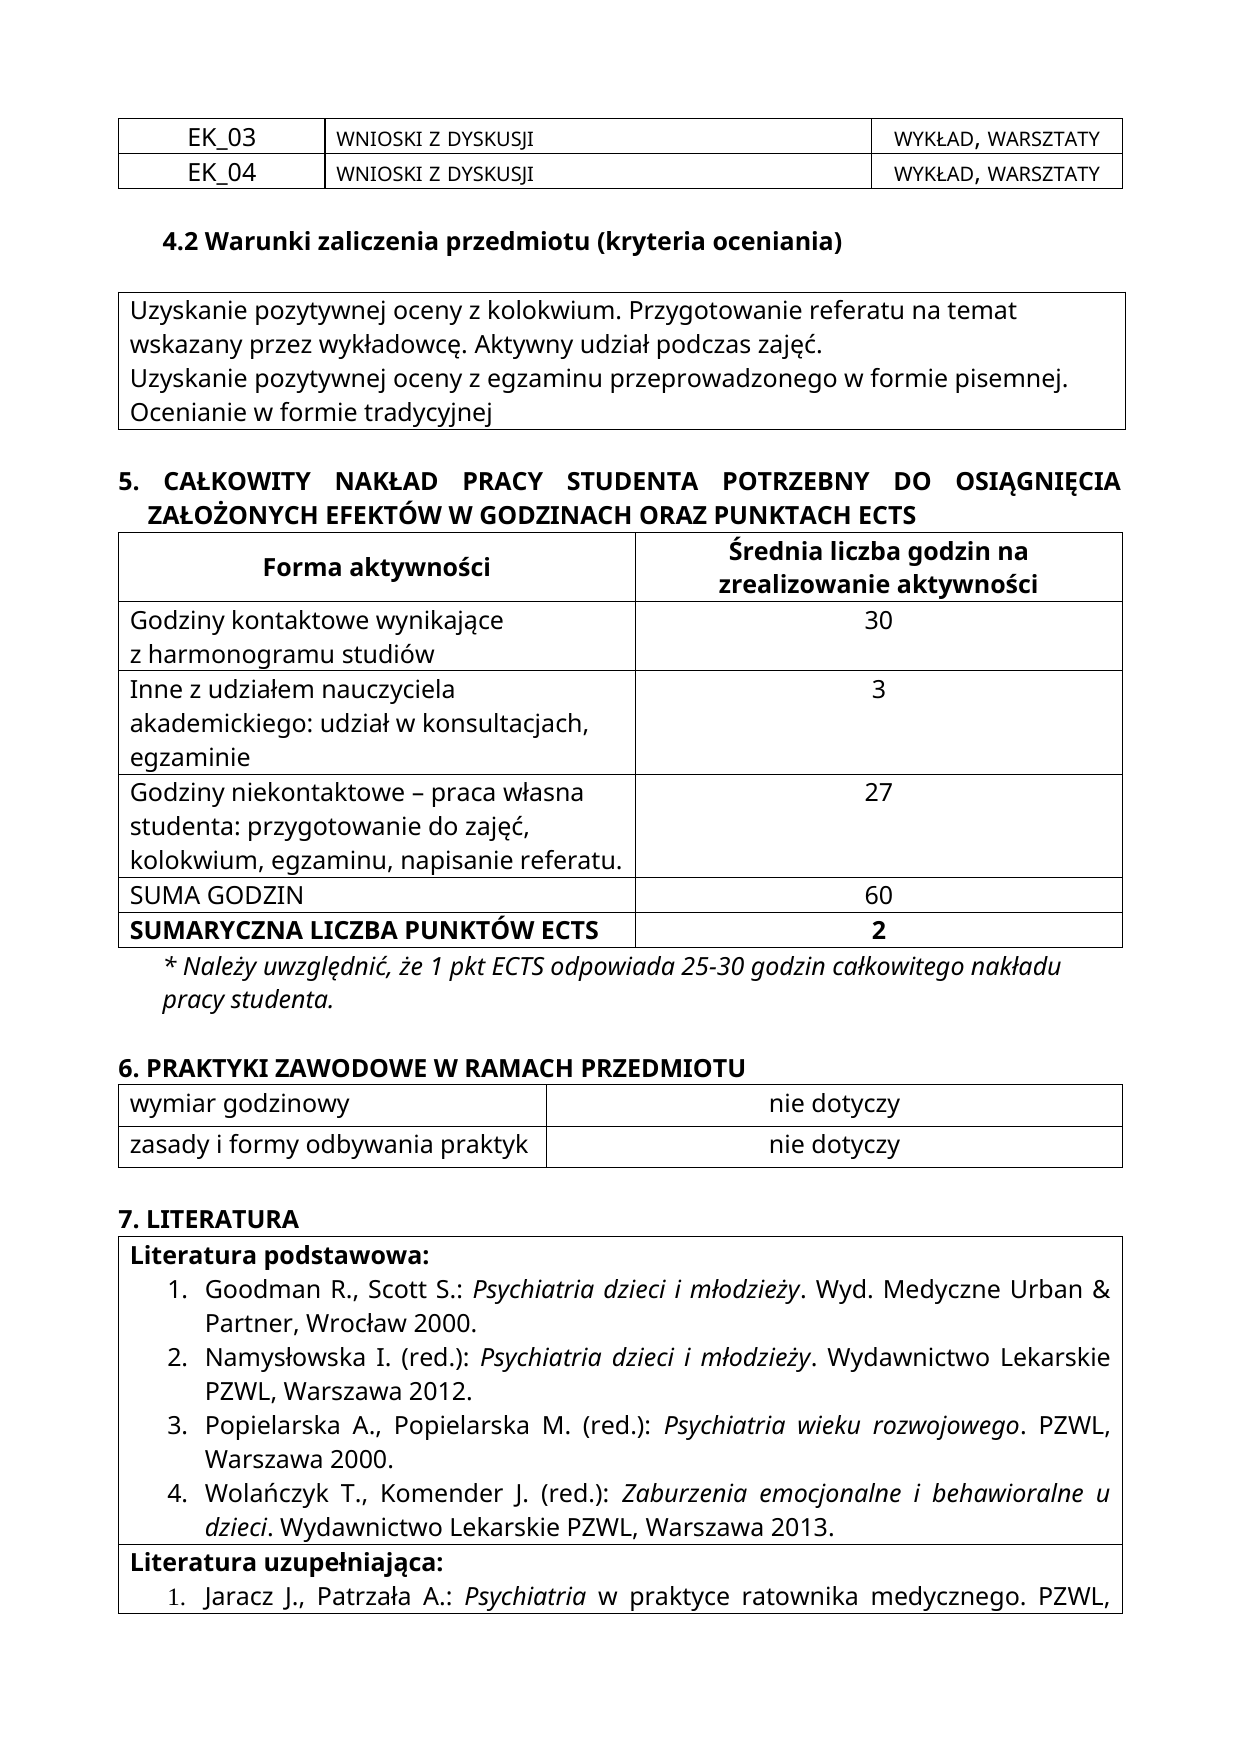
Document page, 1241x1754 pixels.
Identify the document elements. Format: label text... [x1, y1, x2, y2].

table_cell 60 [636, 878, 1122, 912]
table_cell 30 [636, 602, 1122, 670]
table_cell 3 [636, 671, 1122, 774]
table_header wymiar godzinowy [119, 1085, 546, 1126]
table_cell 27 [636, 775, 1122, 877]
text 4.2 Warunki zaliczenia przedmiotu (kryteria oceniania) [162, 223, 1122, 257]
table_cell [119, 1545, 1122, 1613]
text 7. LITERATURA [118, 1202, 1122, 1236]
table_header Forma aktywności [119, 533, 635, 601]
text 5. CAŁKOWITY NAKŁAD PRACY STUDENTA POTRZEBNY DO OSIĄGNIĘCIA ZAŁOŻONYCH EFEKTÓW W GODZINACH ORAZ PUNKTACH ECTS [118, 464, 1122, 532]
table_cell SUMA GODZIN [119, 878, 635, 912]
table_header Średnia liczba godzin na zrealizowanie aktywności [636, 533, 1122, 601]
table_cell Godziny kontaktowe wynikające z harmonogramu studiów [119, 602, 635, 670]
table_header Literatura podstawowa: Goodman R., Scott S.: Psychiatria dzieci i młodzieży. Wyd. Medyczne Urban & Partner, Wrocław 2000. Namysłowska I. (red.): Psychiatria dzieci i młodzieży. Wydawnictwo Lekarskie PZWL, Warszawa 2012. Popielarska A., Popielarska M. (red.): Psychiatria wieku rozwojowego. PZWL, Warszawa 2000. Wolańczyk T., Komender J. (red.): Zaburzenia emocjonalne i behawioralne u dzieci. Wydawnictwo Lekarskie PZWL, Warszawa 2013. [119, 1237, 1122, 1544]
table_cell zasady i formy odbywania praktyk [119, 1127, 546, 1167]
table_cell SUMARYCZNA LICZBA PUNKTÓW ECTS [119, 913, 635, 947]
table_cell wnioski z dyskusji [326, 154, 871, 188]
table_cell Inne z udziałem nauczyciela akademickiego: udział w konsultacjach, egzaminie [119, 671, 635, 774]
table_cell wykład, warsztaty [872, 119, 1122, 153]
table_cell Godziny niekontaktowe – praca własna studenta: przygotowanie do zajęć, kolokwium, egzaminu, napisanie referatu. [119, 775, 635, 877]
table_header nie dotyczy [547, 1085, 1122, 1126]
table_cell EK_04 [119, 154, 324, 188]
table_cell wnioski z dyskusji [326, 119, 871, 153]
table_header Uzyskanie pozytywnej oceny z kolokwium. Przygotowanie referatu na temat wskazany przez wykładowcę. Aktywny udział podczas zajęć. Uzyskanie pozytywnej oceny z egzaminu przeprowadzonego w formie pisemnej. Ocenianie w formie tradycyjnej [119, 293, 1125, 429]
table_cell wykład, warsztaty [872, 154, 1122, 188]
text 6. PRAKTYKI ZAWODOWE W RAMACH PRZEDMIOTU [118, 1050, 1122, 1084]
table_cell EK_03 [119, 119, 324, 153]
table_cell nie dotyczy [547, 1127, 1122, 1167]
table_cell 2 [636, 913, 1122, 947]
text * Należy uwzględnić, że 1 pkt ECTS odpowiada 25-30 godzin całkowitego nakładu pracy studenta. [162, 948, 1122, 1016]
